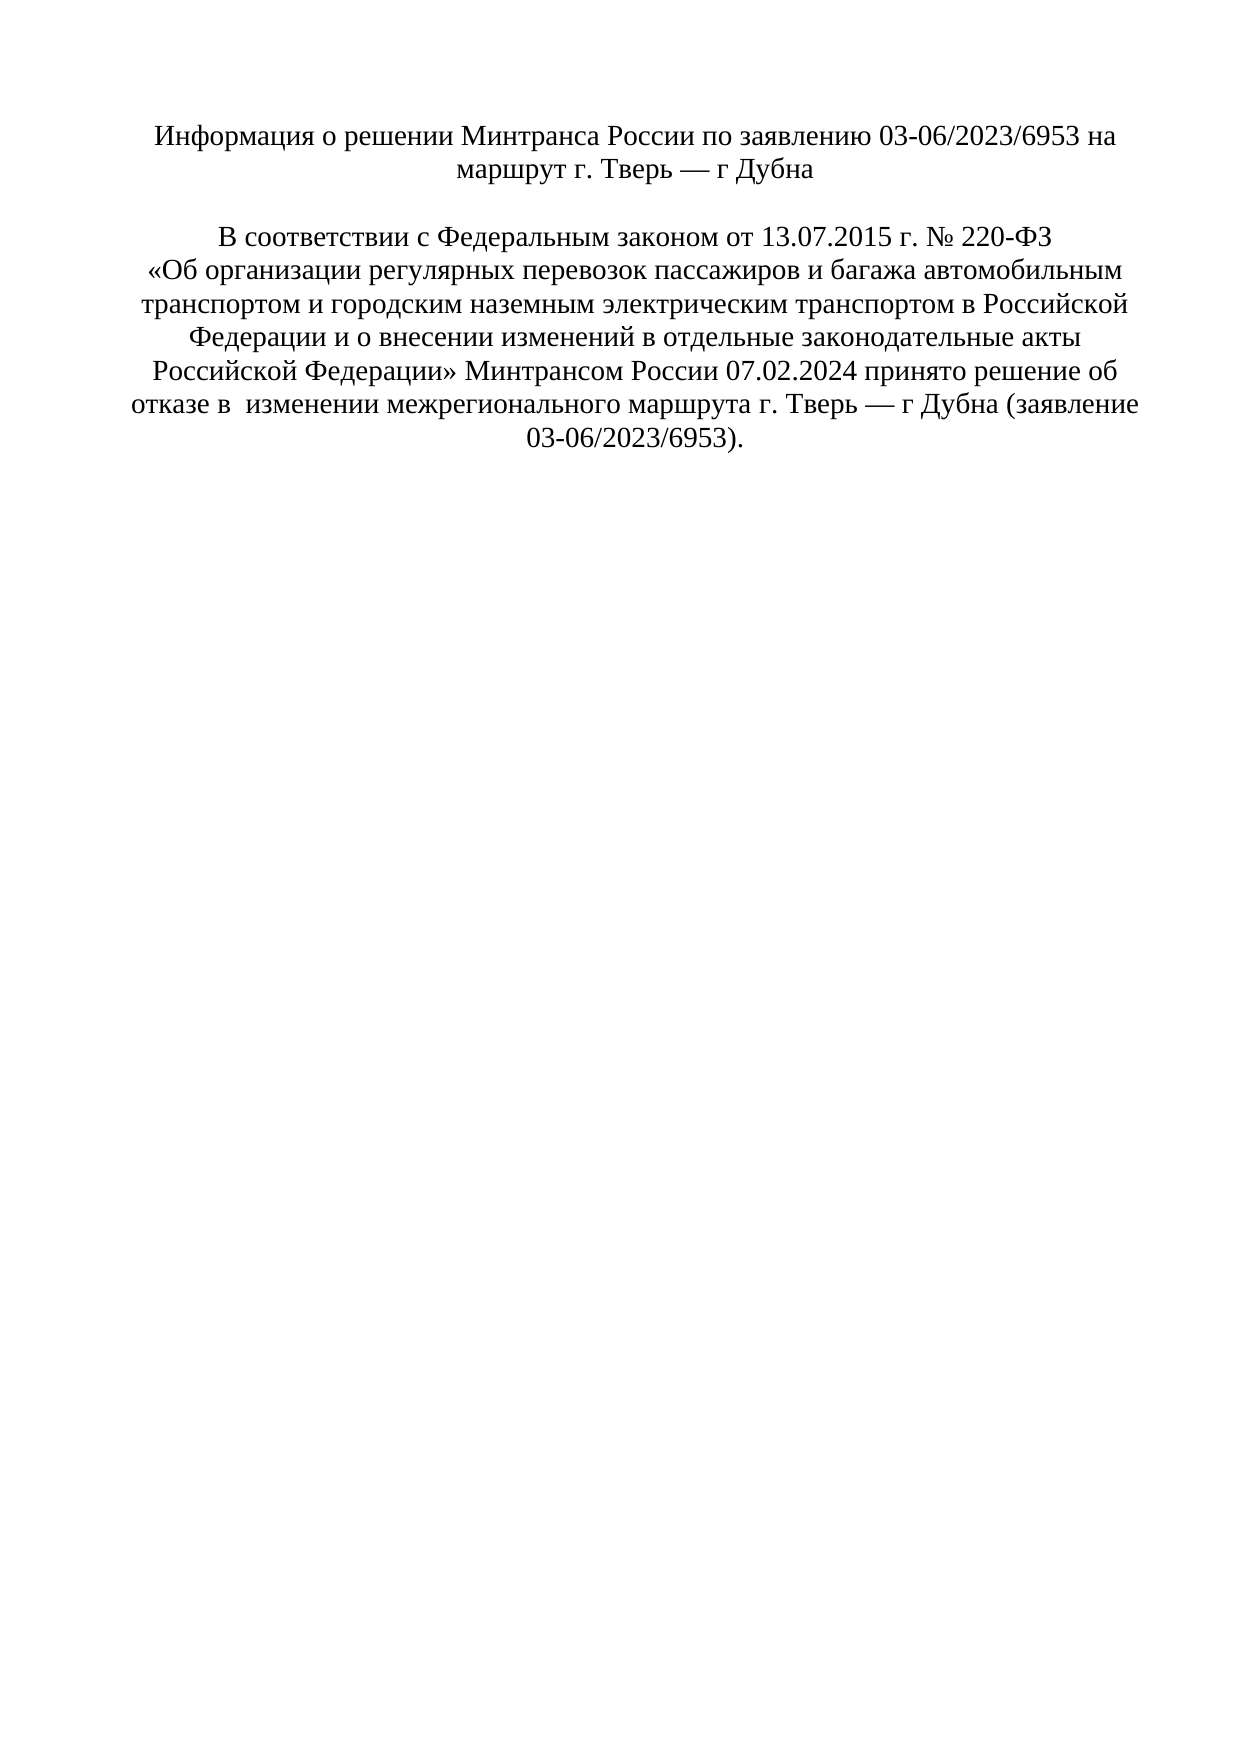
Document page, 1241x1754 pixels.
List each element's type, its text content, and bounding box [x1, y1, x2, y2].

text В соответствии с Федеральным законом от 13.07.2015 г. № 220-ФЗ «Об организации регулярных перевозок пассажиров и багажа автомобильным транспортом и городским наземным электрическим транспортом в Российской Федерации и о внесении изменений в отдельные законодательные акты Российской Федерации» Минтрансом России 07.02.2024 принято решение об отказе в изменении межрегионального маршрута г. Тверь — г Дубна (заявление 03-06/2023/6953). [118, 219, 1152, 453]
text Информация о решении Минтранса России по заявлению 03-06/2023/6953 на маршрут г. Тверь — г Дубна [118, 118, 1152, 185]
